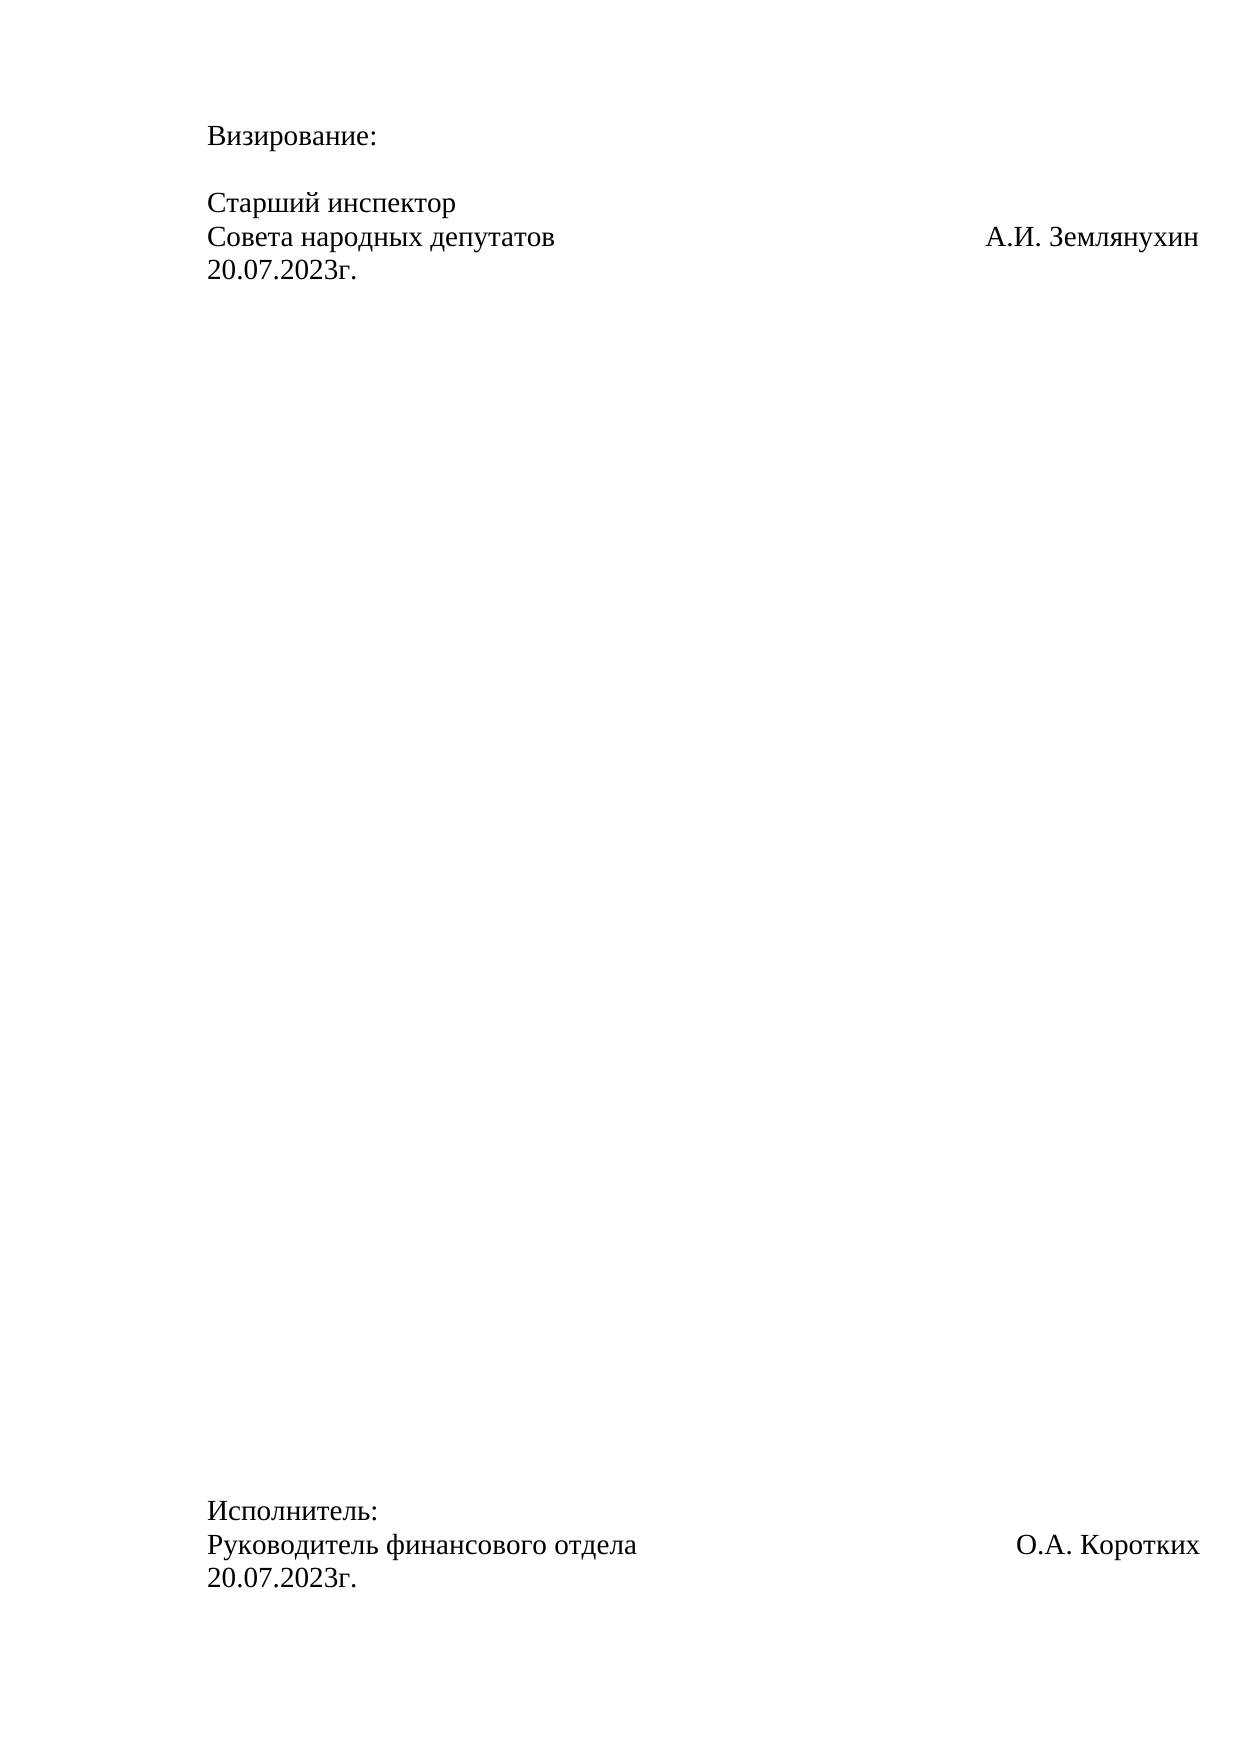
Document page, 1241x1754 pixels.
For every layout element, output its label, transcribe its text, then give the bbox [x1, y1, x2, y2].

text Руководитель финансового отдела О.А. Коротких [207, 1527, 1211, 1560]
text 20.07.2023г. [207, 252, 1211, 286]
text 20.07.2023г. [207, 1560, 1181, 1594]
text Исполнитель: [207, 1493, 1211, 1527]
text Старший инспектор [207, 185, 1211, 219]
text Визирование: [207, 118, 1211, 152]
text Совета народных депутатов А.И. Землянухин [207, 219, 1211, 252]
